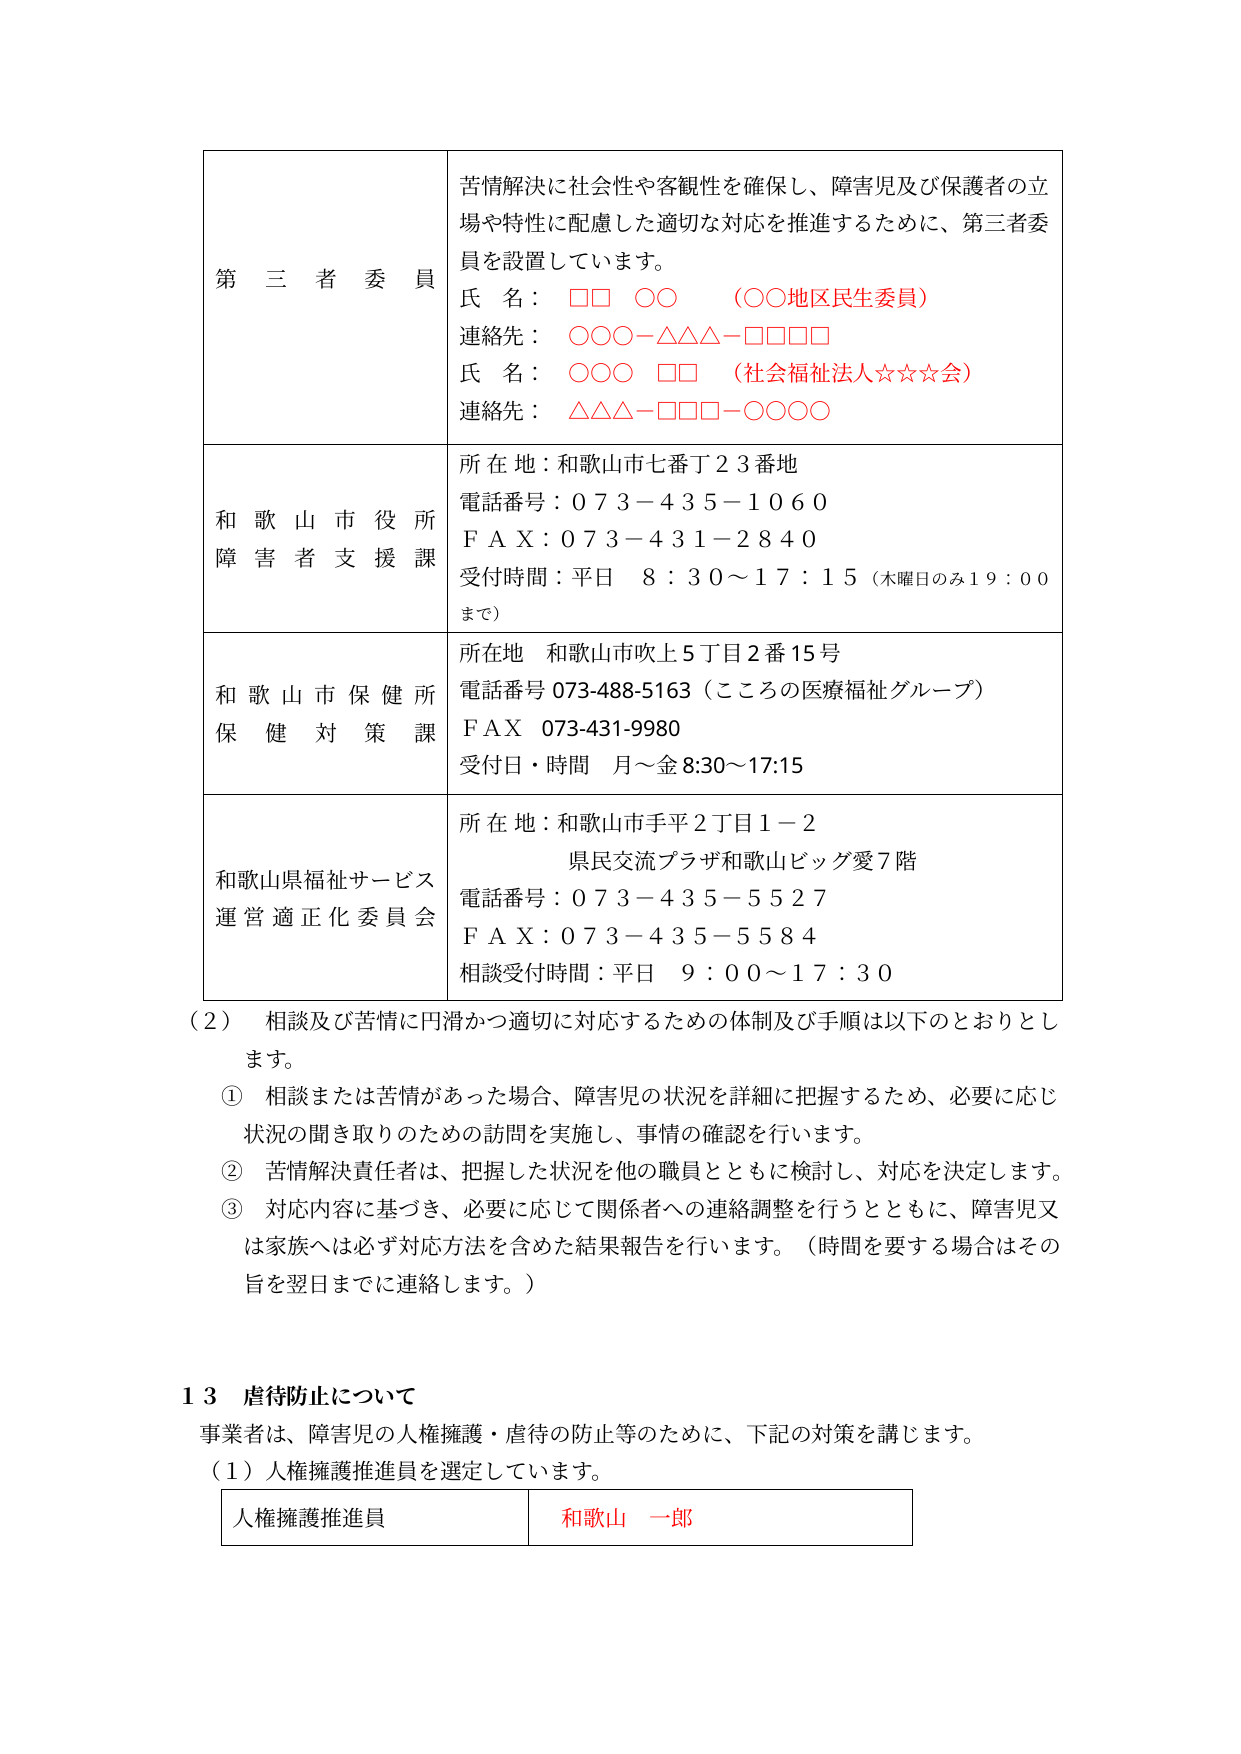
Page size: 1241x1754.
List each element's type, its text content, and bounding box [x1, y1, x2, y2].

table_cell 和歌山市役所 障害者支援課 [204, 445, 447, 632]
table_cell 所 在 地：和歌山市手平２丁目１－２ 県民交流プラザ和歌山ビッグ愛７階 電話番号：０７３－４３５－５５２７ Ｆ Ａ Ｘ：０７３－４３５－５５８４ 相談受付時間：平日 ９：００～１７：３０ [448, 795, 1062, 1000]
table_cell 苦情解決に社会性や客観性を確保し、障害児及び保護者の立場や特性に配慮した適切な対応を推進するために、第三者委員を設置しています。 氏 名： □□ ○○ （○○地区民生委員） 連絡先： ○○○－△△△－□□□□ 氏 名： ○○○ □□ （社会福祉法人☆☆☆会） 連絡先： △△△－□□□－○○○○ [448, 151, 1062, 443]
table_cell 和歌山市保健所 保健対策課 [204, 633, 447, 793]
table_cell 所 在 地：和歌山市七番丁２３番地 電話番号：０７３－４３５－１０６０ Ｆ Ａ Ｘ：０７３－４３１－２８４０ 受付時間：平日 ８：３０～１７：１５（木曜日のみ１９：００まで） [448, 445, 1062, 632]
text ③ 対応内容に基づき、必要に応じて関係者への連絡調整を行うとともに、障害児又は家族へは必ず対応方法を含めた結果報告を行います。（時間を要する場合はその旨を翌日までに連絡します。） [177, 1189, 1063, 1301]
text １３ 虐待防止について [177, 1376, 1063, 1414]
table_header 人権擁護推進員 [222, 1490, 528, 1545]
text ① 相談または苦情があった場合、障害児の状況を詳細に把握するため、必要に応じ状況の聞き取りのための訪問を実施し、事情の確認を行います。 [177, 1076, 1063, 1151]
text ② 苦情解決責任者は、把握した状況を他の職員とともに検討し、対応を決定します。 [177, 1151, 1063, 1189]
table_cell 所在地 和歌山市吹上5丁目2番15号 電話番号 073-488-5163（こころの医療福祉グループ） ＦＡＸ 073-431-9980 受付日・時間 月～金8:30～17:15 [448, 633, 1062, 793]
table_header 和歌山 一郎 [529, 1490, 912, 1545]
table_cell 和歌山県福祉サービス 運営適正化委員会 [204, 795, 447, 1000]
text （２） 相談及び苦情に円滑かつ適切に対応するための体制及び手順は以下のとおりとします。 [177, 1001, 1063, 1076]
table_cell 第三者委員 [204, 151, 447, 443]
text 事業者は、障害児の人権擁護・虐待の防止等のために、下記の対策を講じます。 [177, 1414, 1063, 1451]
text （１）人権擁護推進員を選定しています。 [177, 1451, 1063, 1489]
